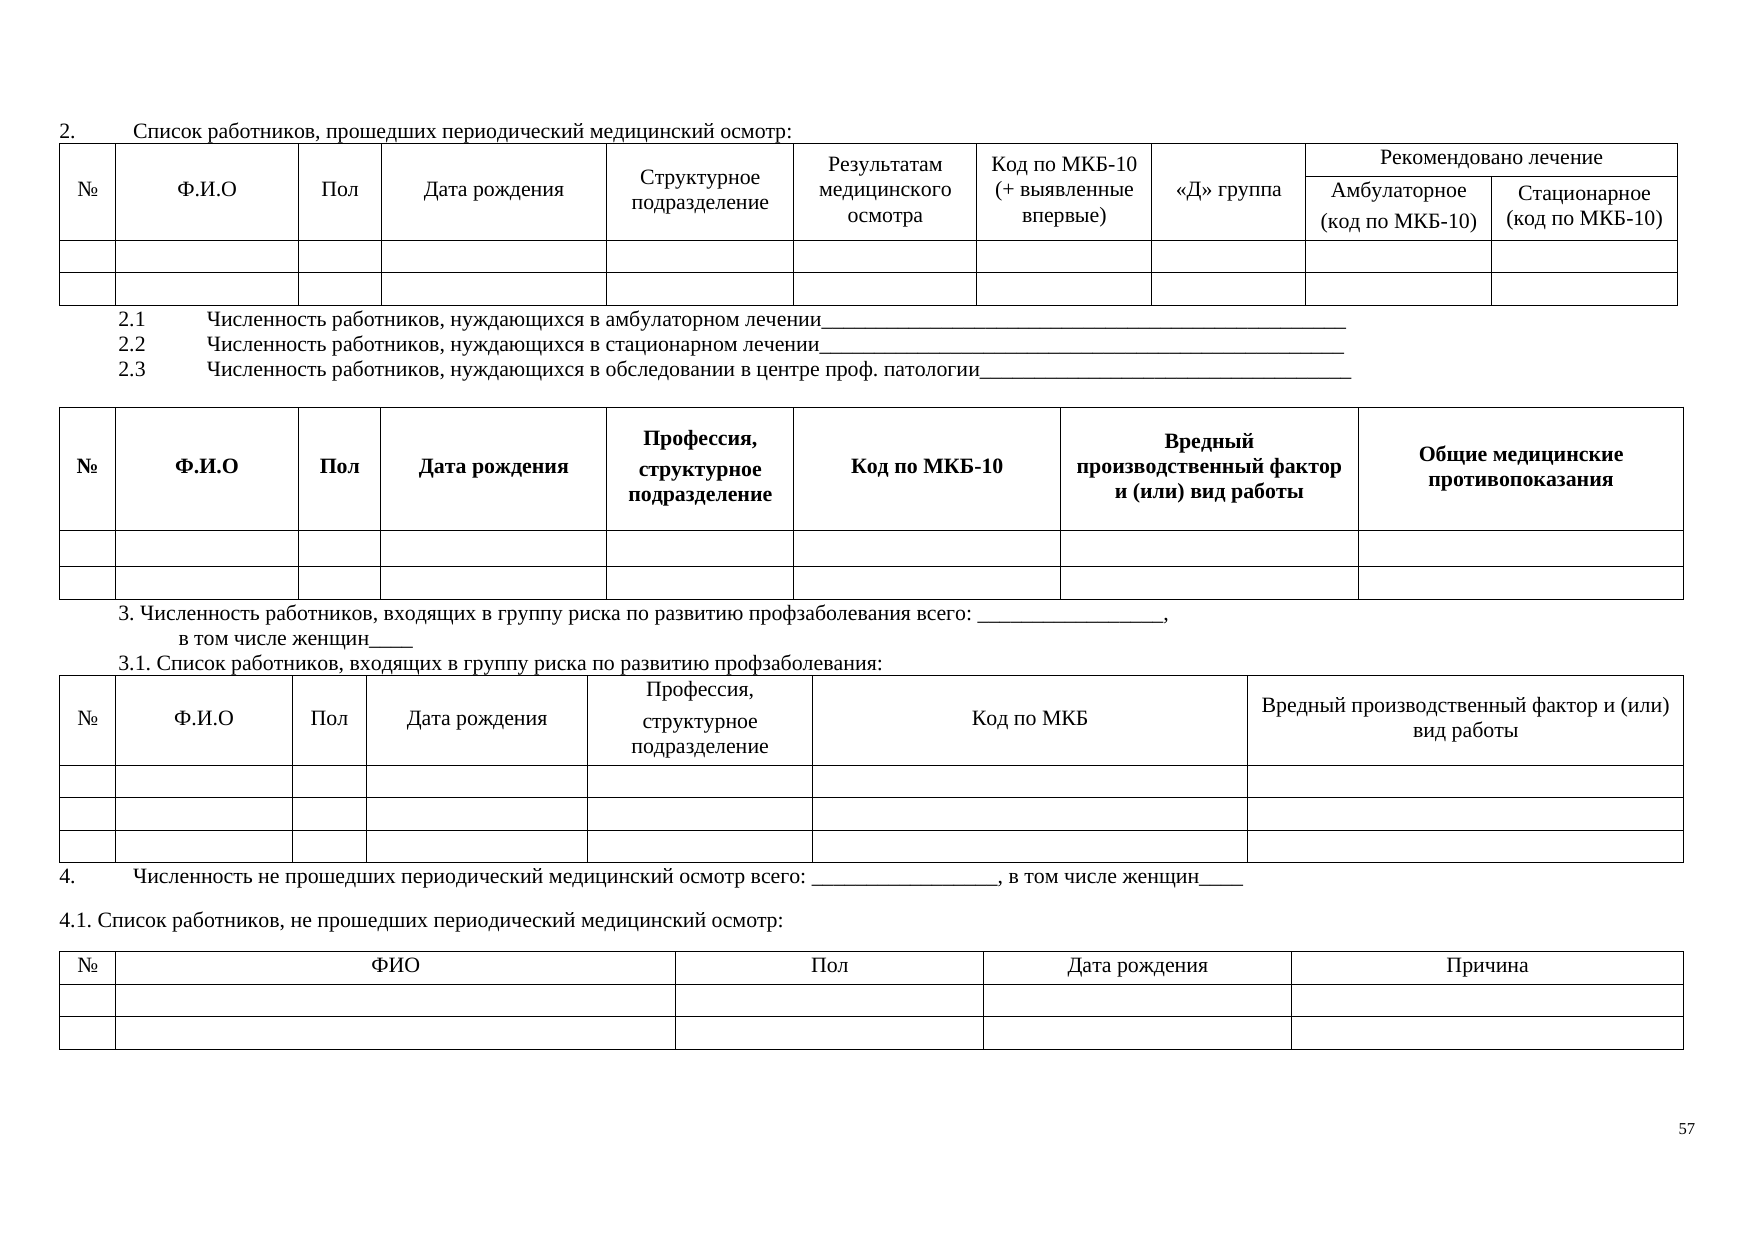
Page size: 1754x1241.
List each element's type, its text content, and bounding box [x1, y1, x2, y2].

table_cell [1359, 531, 1683, 566]
table_header № [60, 144, 115, 240]
text 2.3 Численность работников, нуждающихся в обследовании в центре проф. патологии__________________________________ [59, 356, 1695, 381]
table_cell [794, 241, 976, 272]
table_header Код по МКБ [813, 676, 1247, 764]
table_cell [60, 985, 115, 1016]
table_cell [1061, 531, 1358, 566]
table_header Рекомендовано лечение [1306, 144, 1677, 176]
table_cell [1248, 798, 1683, 829]
table_cell [116, 985, 675, 1016]
table_cell [1359, 567, 1683, 599]
table_cell [60, 766, 115, 797]
text 3. Численность работников, входящих в группу риска по развитию профзаболевания всего: _________________, [118, 600, 1695, 625]
table_header Ф.И.О [116, 676, 292, 764]
table_cell [116, 831, 292, 862]
table_cell [60, 831, 115, 862]
table_cell [367, 798, 587, 829]
table_cell [116, 1017, 675, 1049]
table_cell [293, 766, 366, 797]
table_cell [60, 241, 115, 272]
table_cell [1306, 273, 1491, 305]
table_header Профессия, структурное подразделение [588, 676, 812, 764]
text 2.1 Численность работников, нуждающихся в амбулаторном лечении________________________________________________ [59, 306, 1695, 331]
table_cell [299, 567, 380, 599]
table_cell [1061, 567, 1358, 599]
table_cell [382, 241, 606, 272]
table_header Структурное подразделение [607, 144, 793, 240]
text 3.1. Список работников, входящих в группу риска по развитию профзаболевания: [59, 650, 1695, 675]
table_cell [588, 831, 812, 862]
table_cell [293, 831, 366, 862]
table_header Результатам медицинского осмотра [794, 144, 976, 240]
table_cell [977, 273, 1151, 305]
table_cell [676, 985, 983, 1016]
table_cell [60, 273, 115, 305]
table_cell [299, 273, 381, 305]
table_cell [60, 798, 115, 829]
table_cell [381, 567, 606, 599]
table_cell [977, 241, 1151, 272]
table_cell [813, 766, 1247, 797]
table_cell [794, 273, 976, 305]
table_cell [299, 241, 381, 272]
table_cell [984, 985, 1291, 1016]
table_cell [588, 798, 812, 829]
table_header Вредный производственный фактор и (или) вид работы [1248, 676, 1683, 764]
table_header Вредный производственный фактор и (или) вид работы [1061, 408, 1358, 530]
text 2. Список работников, прошедших периодический медицинский осмотр: [59, 118, 1695, 143]
text 2.2 Численность работников, нуждающихся в стационарном лечении________________________________________________ [59, 331, 1695, 356]
table_cell [1292, 985, 1683, 1016]
table_header Профессия, структурное подразделение [607, 408, 793, 530]
table_header Код по МКБ-10 [794, 408, 1060, 530]
table_header «Д» группа [1152, 144, 1305, 240]
table_cell [116, 567, 298, 599]
table_cell Амбулаторное (код по МКБ-10) [1306, 177, 1491, 240]
table_cell [1492, 241, 1677, 272]
table_cell [1248, 831, 1683, 862]
table_cell [794, 531, 1060, 566]
table_cell [1492, 273, 1677, 305]
table_cell [1248, 766, 1683, 797]
table_header Пол [299, 408, 380, 530]
table_cell [1306, 241, 1491, 272]
table_cell [984, 1017, 1291, 1049]
table_header Общие медицинские противопоказания [1359, 408, 1683, 530]
table_cell [116, 798, 292, 829]
table_cell [1152, 273, 1305, 305]
table_header Пол [299, 144, 381, 240]
table_cell [607, 241, 793, 272]
table_cell [794, 567, 1060, 599]
table_header № [60, 408, 115, 530]
table_cell [813, 798, 1247, 829]
text в том числе женщин____ [59, 625, 1695, 650]
table_cell [607, 567, 793, 599]
table_cell [60, 567, 115, 599]
table_cell [293, 798, 366, 829]
table_header ФИО [116, 952, 675, 984]
table_header Код по МКБ-10 (+ выявленные впервые) [977, 144, 1151, 240]
table_header Дата рождения [367, 676, 587, 764]
table_cell [299, 531, 380, 566]
table_cell [116, 766, 292, 797]
table_cell [367, 766, 587, 797]
text 4. Численность не прошедших периодический медицинский осмотр всего: _________________, в том числе женщин____ [59, 863, 1695, 888]
table_cell [1152, 241, 1305, 272]
table_header Пол [676, 952, 983, 984]
table_cell [367, 831, 587, 862]
table_header Дата рождения [984, 952, 1291, 984]
table_cell [60, 1017, 115, 1049]
table_header Ф.И.О [116, 144, 298, 240]
table_header Дата рождения [381, 408, 606, 530]
table_cell [382, 273, 606, 305]
table_cell [116, 273, 298, 305]
table_header № [60, 676, 115, 764]
table_cell [588, 766, 812, 797]
table_header № [60, 952, 115, 984]
table_cell [381, 531, 606, 566]
table_cell [676, 1017, 983, 1049]
table_header Пол [293, 676, 366, 764]
table_cell [607, 273, 793, 305]
table_cell [813, 831, 1247, 862]
table_cell [116, 241, 298, 272]
table_cell [116, 531, 298, 566]
text 4.1. Список работников, не прошедших периодический медицинский осмотр: [59, 907, 1695, 932]
table_cell [60, 531, 115, 566]
table_header Причина [1292, 952, 1683, 984]
table_cell Стационарное (код по МКБ-10) [1492, 177, 1677, 240]
table_header Ф.И.О [116, 408, 298, 530]
table_header Дата рождения [382, 144, 606, 240]
table_cell [1292, 1017, 1683, 1049]
table_cell [607, 531, 793, 566]
